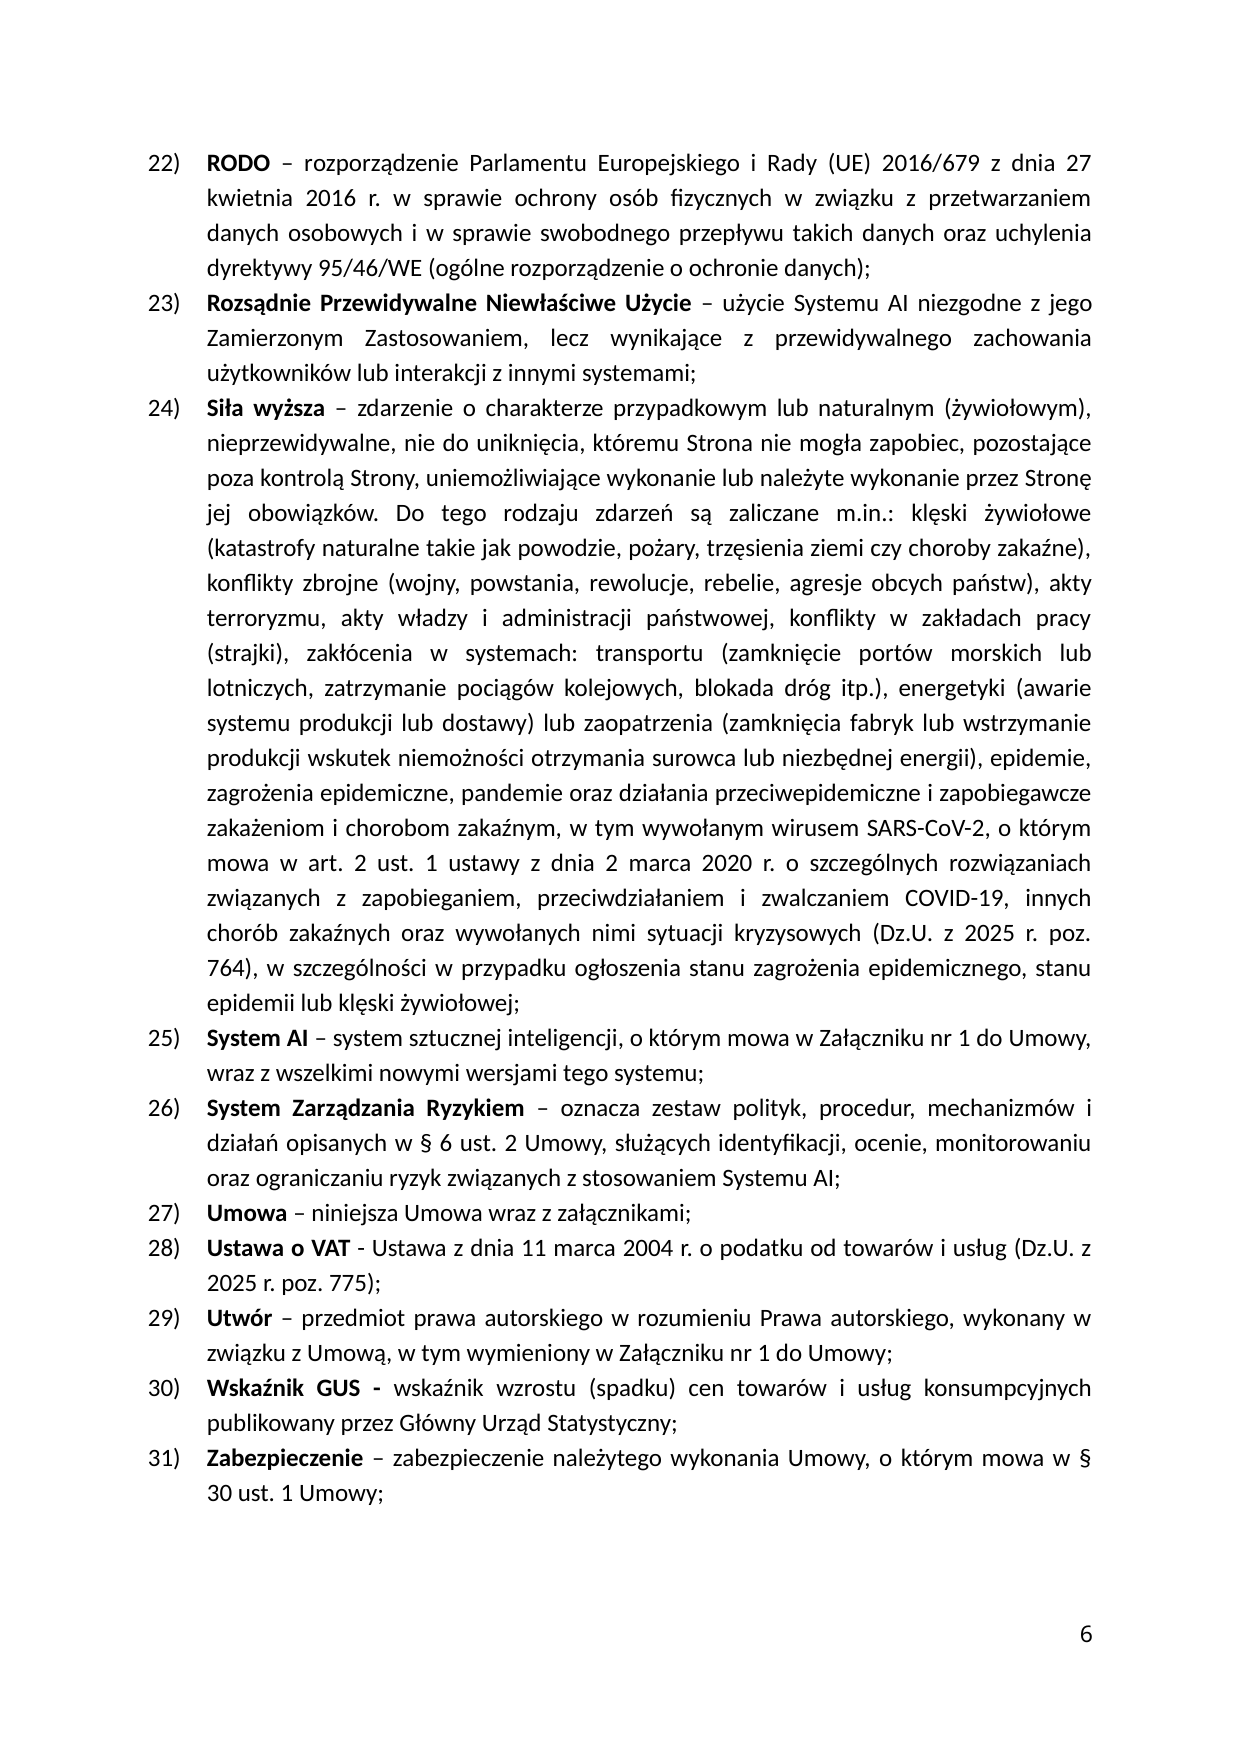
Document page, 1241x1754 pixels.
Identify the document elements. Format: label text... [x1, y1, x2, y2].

list Ustawa o VAT - Ustawa z dnia 11 marca 2004 r. o podatku od towarów i usług (Dz.U. z 2025 r. poz. 775); [148, 1233, 1093, 1298]
list Umowa – niniejsza Umowa wraz z załącznikami; [148, 1198, 1093, 1228]
list Rozsądnie Przewidywalne Niewłaściwe Użycie – użycie Systemu AI niezgodne z jego Zamierzonym Zastosowaniem, lecz wynikające z przewidywalnego zachowania użytkowników lub interakcji z innymi systemami; [148, 288, 1093, 388]
list System AI – system sztucznej inteligencji, o którym mowa w Załączniku nr 1 do Umowy, wraz z wszelkimi nowymi wersjami tego systemu; [148, 1023, 1093, 1088]
list Utwór – przedmiot prawa autorskiego w rozumieniu Prawa autorskiego, wykonany w związku z Umową, w tym wymieniony w Załączniku nr 1 do Umowy; [148, 1303, 1093, 1368]
list Siła wyższa – zdarzenie o charakterze przypadkowym lub naturalnym (żywiołowym), nieprzewidywalne, nie do uniknięcia, któremu Strona nie mogła zapobiec, pozostające poza kontrolą Strony, uniemożliwiające wykonanie lub należyte wykonanie przez Stronę jej obowiązków. Do tego rodzaju zdarzeń są zaliczane m.in.: klęski żywiołowe (katastrofy naturalne takie jak powodzie, pożary, trzęsienia ziemi czy choroby zakaźne), konflikty zbrojne (wojny, powstania, rewolucje, rebelie, agresje obcych państw), akty terroryzmu, akty władzy i administracji państwowej, konflikty w zakładach pracy (strajki), zakłócenia w systemach: transportu (zamknięcie portów morskich lub lotniczych, zatrzymanie pociągów kolejowych, blokada dróg itp.), energetyki (awarie systemu produkcji lub dostawy) lub zaopatrzenia (zamknięcia fabryk lub wstrzymanie produkcji wskutek niemożności otrzymania surowca lub niezbędnej energii), epidemie, zagrożenia epidemiczne, pandemie oraz działania przeciwepidemiczne i zapobiegawcze zakażeniom i chorobom zakaźnym, w tym wywołanym wirusem SARS-CoV-2, o którym mowa w art. 2 ust. 1 ustawy z dnia 2 marca 2020 r. o szczególnych rozwiązaniach związanych z zapobieganiem, przeciwdziałaniem i zwalczaniem COVID-19, innych chorób zakaźnych oraz wywołanych nimi sytuacji kryzysowych (Dz.U. z 2025 r. poz. 764), w szczególności w przypadku ogłoszenia stanu zagrożenia epidemicznego, stanu epidemii lub klęski żywiołowej; [148, 393, 1093, 1018]
list RODO – rozporządzenie Parlamentu Europejskiego i Rady (UE) 2016/679 z dnia 27 kwietnia 2016 r. w sprawie ochrony osób fizycznych w związku z przetwarzaniem danych osobowych i w sprawie swobodnego przepływu takich danych oraz uchylenia dyrektywy 95/46/WE (ogólne rozporządzenie o ochronie danych); [148, 148, 1093, 283]
list System Zarządzania Ryzykiem – oznacza zestaw polityk, procedur, mechanizmów i działań opisanych w § 6 ust. 2 Umowy, służących identyfikacji, ocenie, monitorowaniu oraz ograniczaniu ryzyk związanych z stosowaniem Systemu AI; [148, 1093, 1093, 1193]
list Zabezpieczenie – zabezpieczenie należytego wykonania Umowy, o którym mowa w § 30 ust. 1 Umowy; [148, 1443, 1093, 1508]
list Wskaźnik GUS - wskaźnik wzrostu (spadku) cen towarów i usług konsumpcyjnych publikowany przez Główny Urząd Statystyczny; [148, 1373, 1093, 1438]
